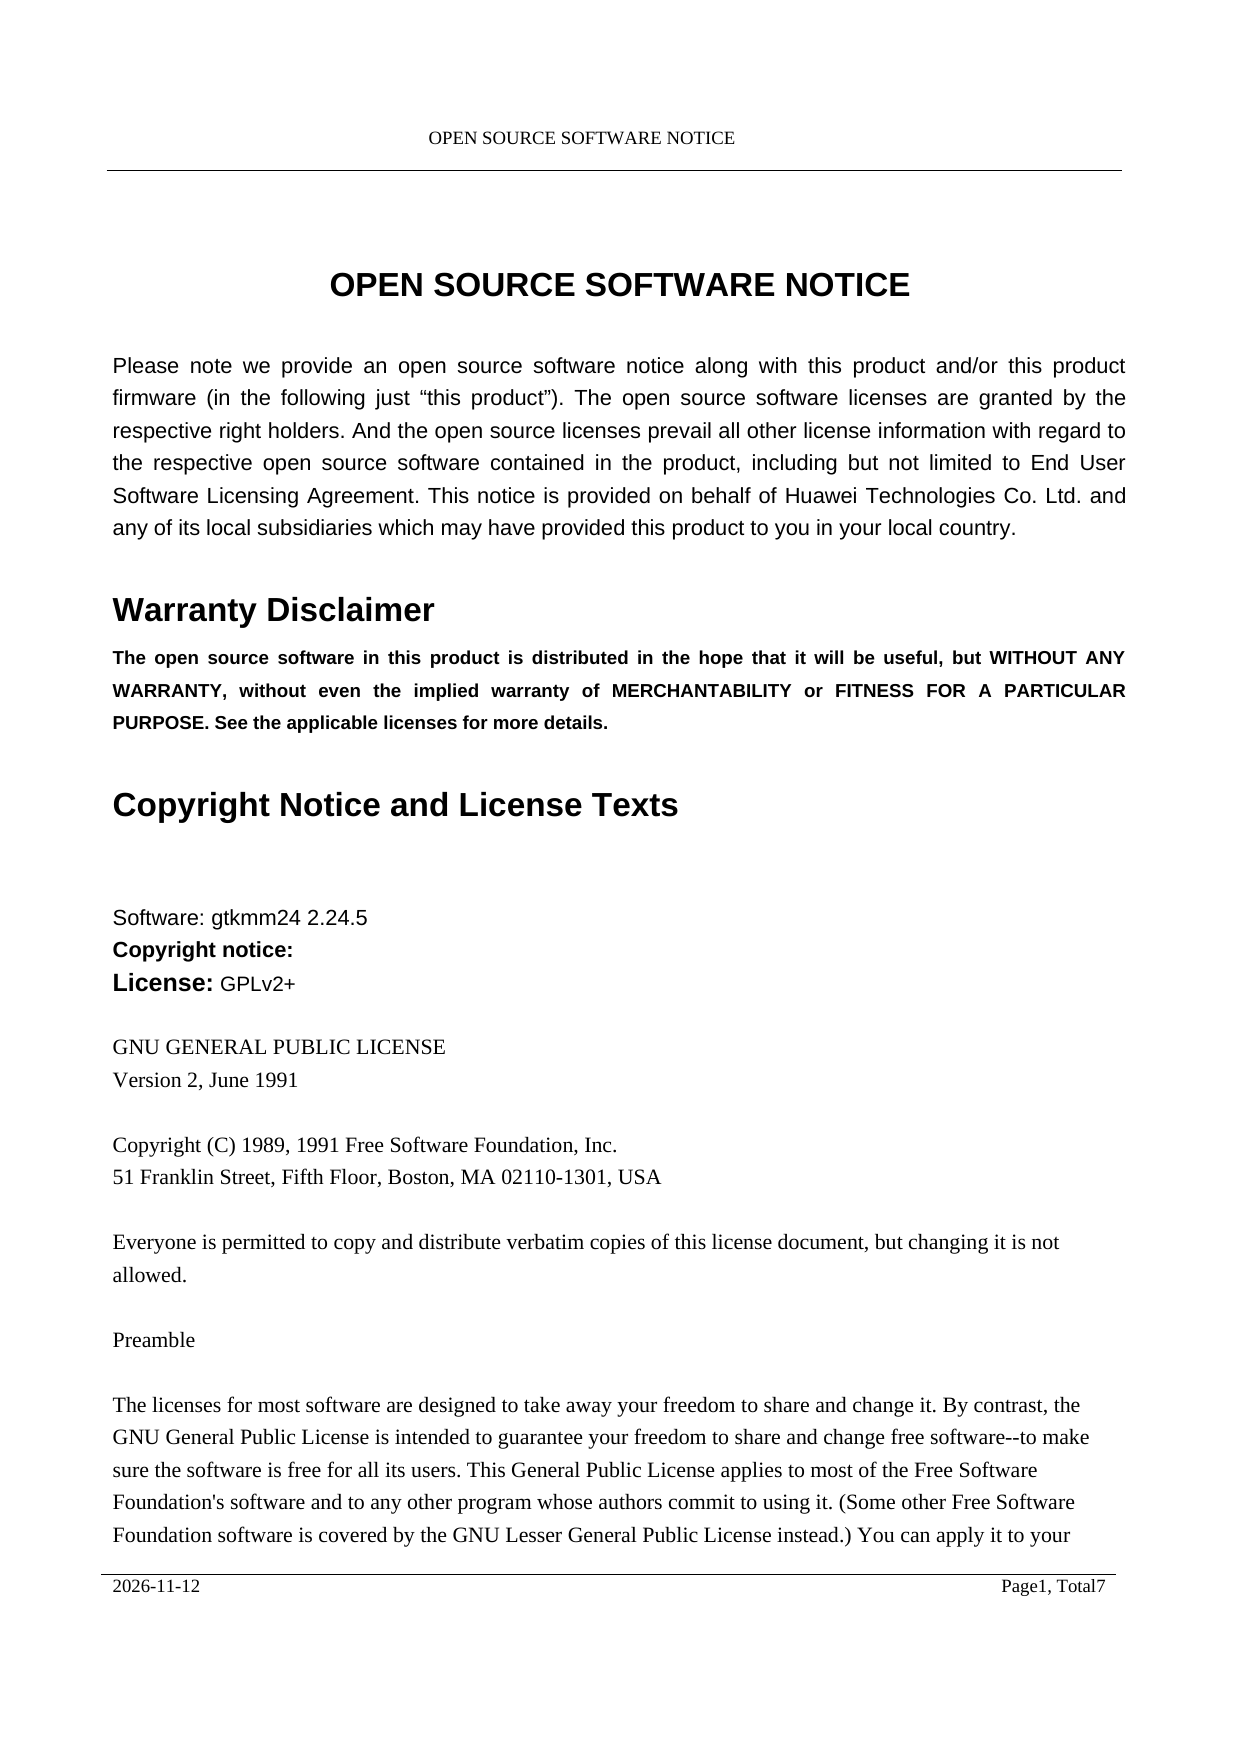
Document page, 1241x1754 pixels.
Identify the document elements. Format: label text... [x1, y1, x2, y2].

text Copyright Notice and License Texts [112, 771, 1128, 836]
text Please note we provide an open source software notice along with this product and/or this product firmware (in the following just “this product”). The open source software licenses are granted by the respective right holders. And the open source licenses prevail all other license information with regard to the respective open source software contained in the product, including but not limited to End User Software Licensing Agreement. This notice is provided on behalf of Huawei Technologies Co. Ltd. and any of its local subsidiaries which may have provided this product to you in your local country. [112, 349, 1128, 544]
text OPEN SOURCE SOFTWARE NOTICE [112, 251, 1128, 316]
text Software: gtkmm24 2.24.5 [112, 901, 1128, 933]
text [112, 966, 1128, 1551]
text The open source software in this product is distributed in the hope that it will be useful, but WITHOUT ANY WARRANTY, without even the implied warranty of MERCHANTABILITY or FITNESS FOR A PARTICULAR PURPOSE. See the applicable licenses for more details. [112, 641, 1128, 739]
text Warranty Disclaimer [112, 576, 1128, 641]
text Copyright notice: [112, 933, 1128, 966]
